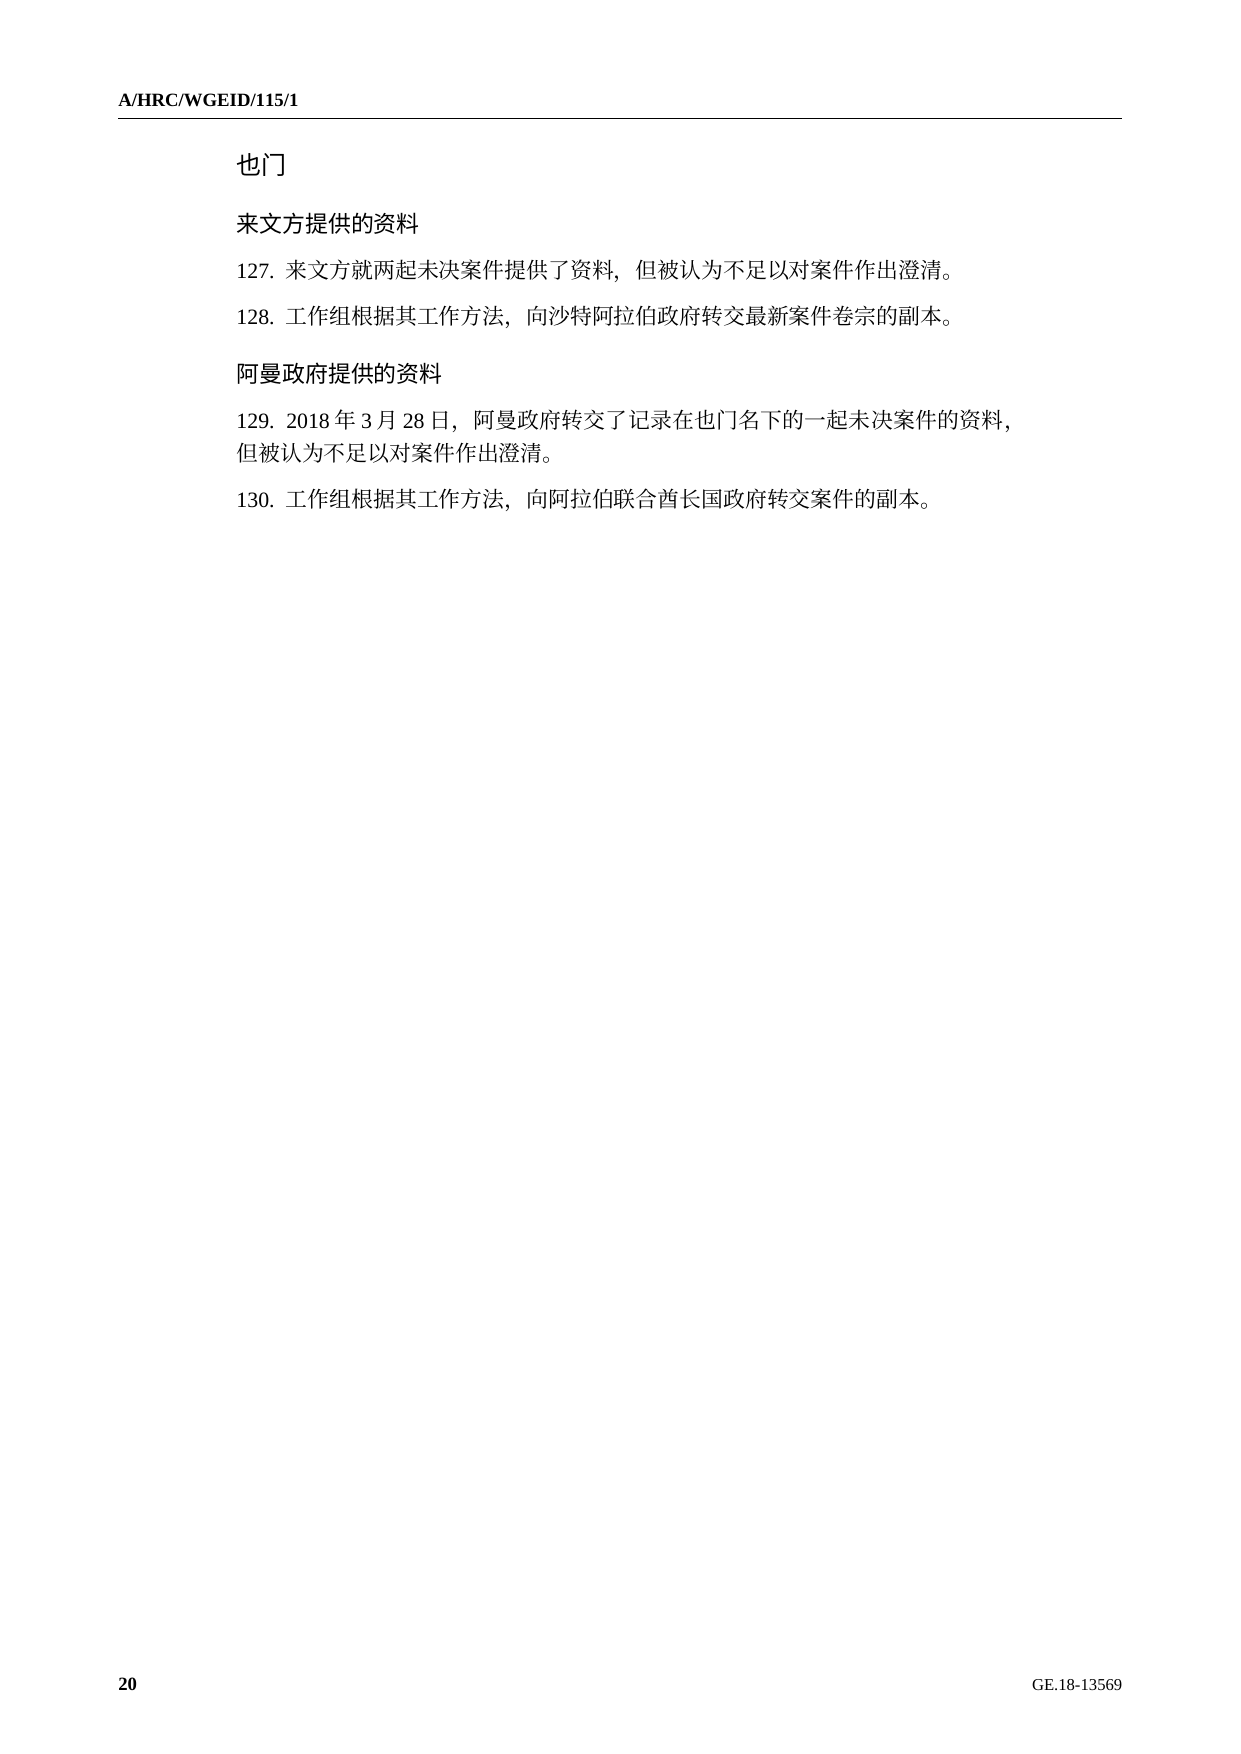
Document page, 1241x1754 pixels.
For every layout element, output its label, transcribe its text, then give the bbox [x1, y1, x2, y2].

text 130. 工作组根据其工作方法，向阿拉伯联合酋长国政府转交案件的副本。 [236, 481, 1004, 514]
text 129. 2018年3月28日，阿曼政府转交了记录在也门名下的一起未决案件的资料，但被认为不足以对案件作出澄清。 [236, 402, 1004, 468]
text 来文方提供的资料 [118, 206, 1004, 239]
text 也门 [118, 148, 1004, 181]
text 阿曼政府提供的资料 [118, 356, 1004, 389]
text 128. 工作组根据其工作方法，向沙特阿拉伯政府转交最新案件卷宗的副本。 [236, 298, 1004, 331]
text 127. 来文方就两起未决案件提供了资料，但被认为不足以对案件作出澄清。 [236, 252, 1004, 285]
